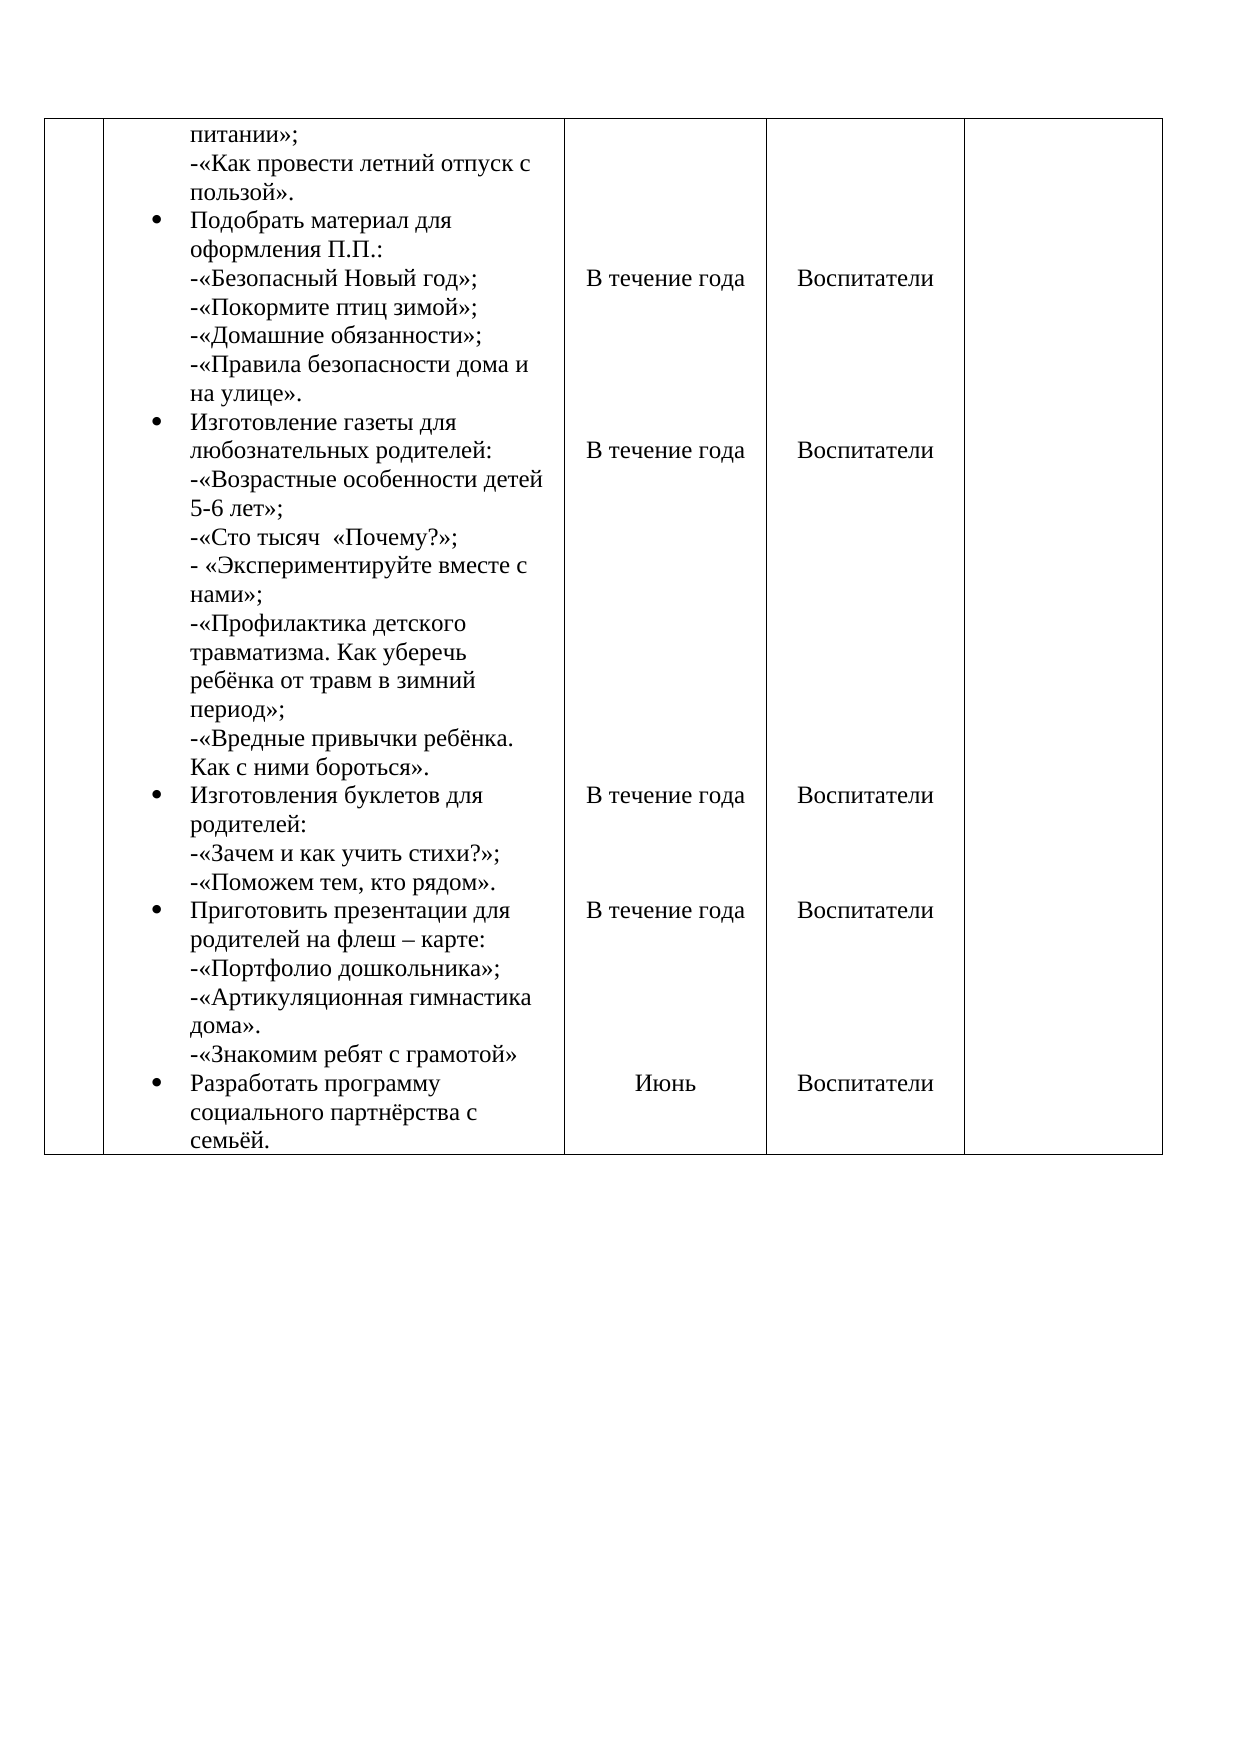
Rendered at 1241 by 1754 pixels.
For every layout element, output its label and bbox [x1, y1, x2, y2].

table_cell [767, 119, 964, 1154]
table_cell [104, 119, 564, 1154]
table_cell [965, 119, 1162, 1154]
table_cell [565, 119, 766, 1154]
table_cell [45, 119, 103, 1154]
